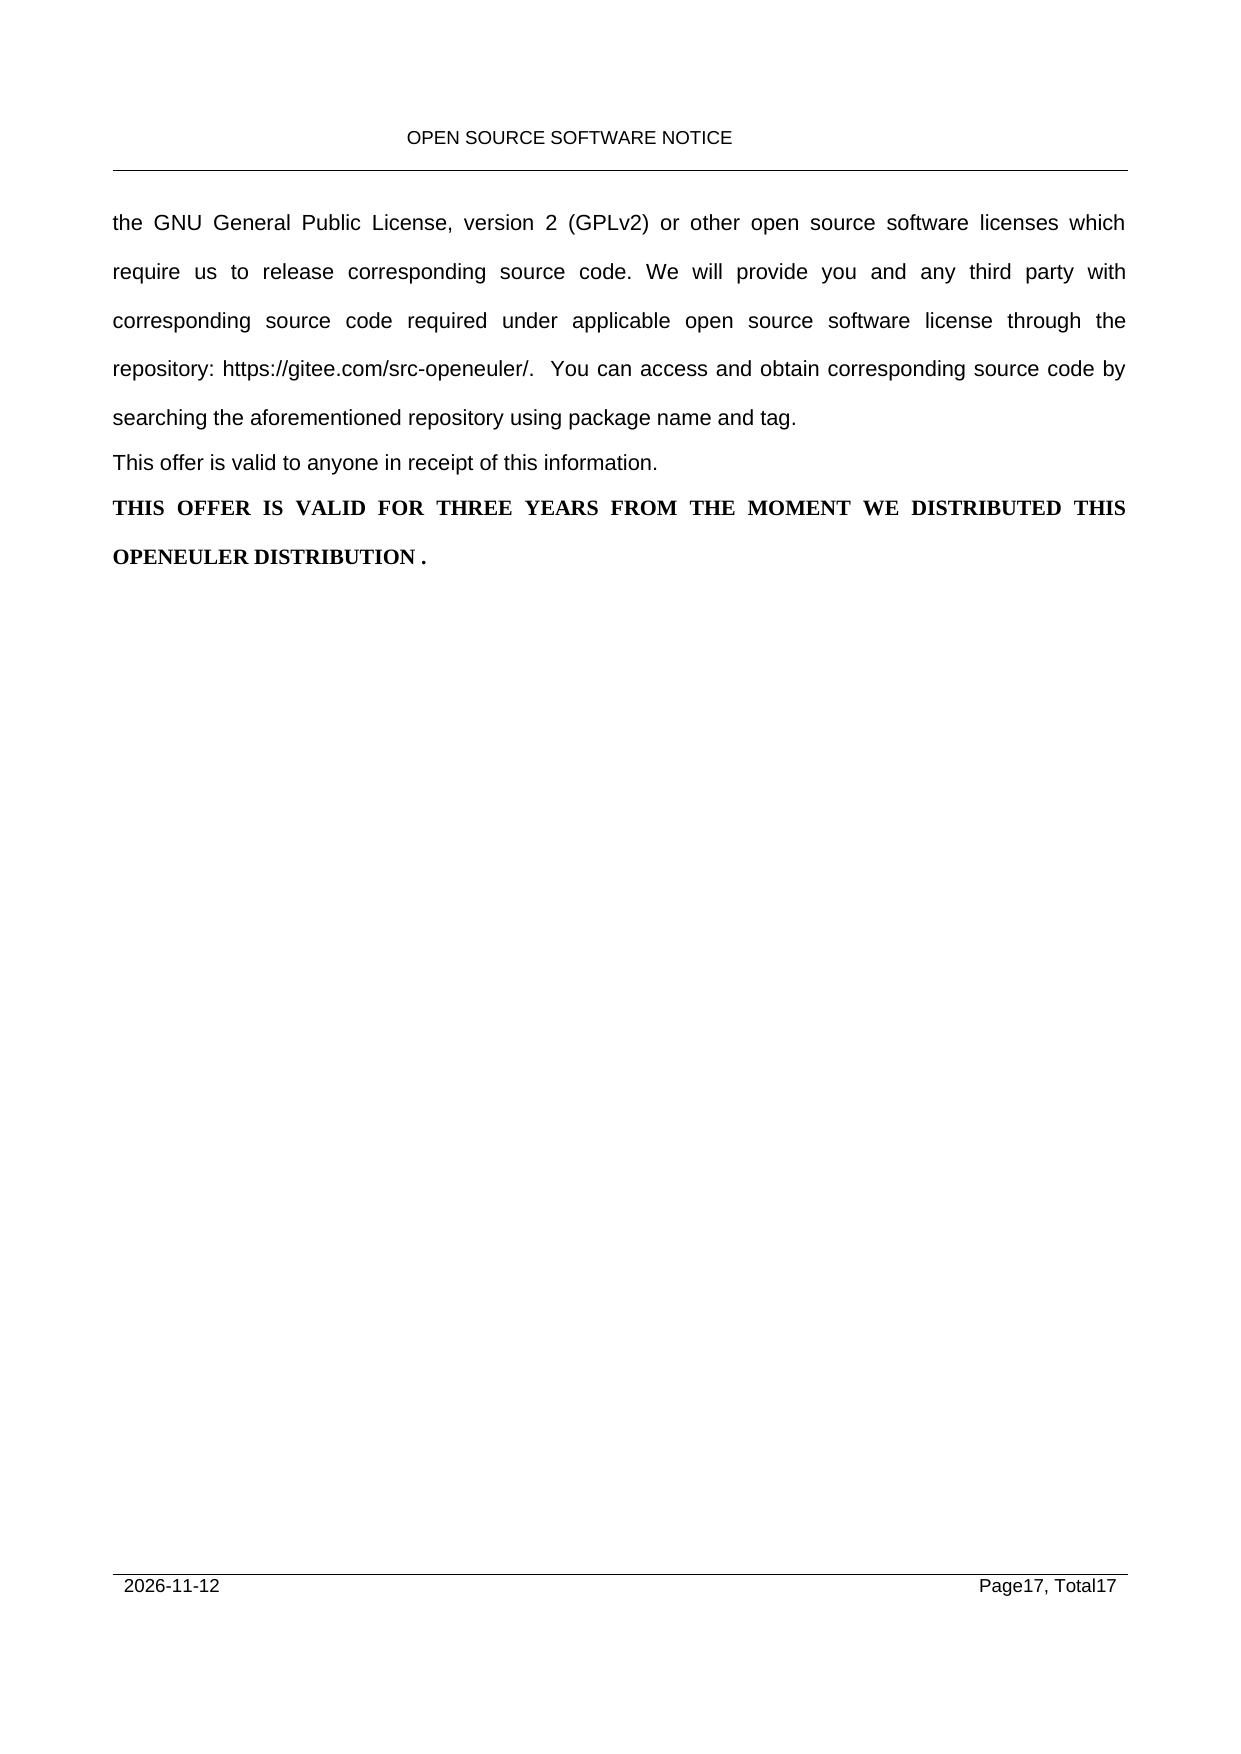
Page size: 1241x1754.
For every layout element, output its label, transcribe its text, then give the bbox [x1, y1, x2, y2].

text THIS OFFER IS VALID FOR THREE YEARS FROM THE MOMENT WE DISTRIBUTED THIS OPENEULER DISTRIBUTION . [112, 492, 1128, 573]
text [112, 206, 1128, 434]
text This offer is valid to anyone in receipt of this information. [112, 446, 1128, 479]
